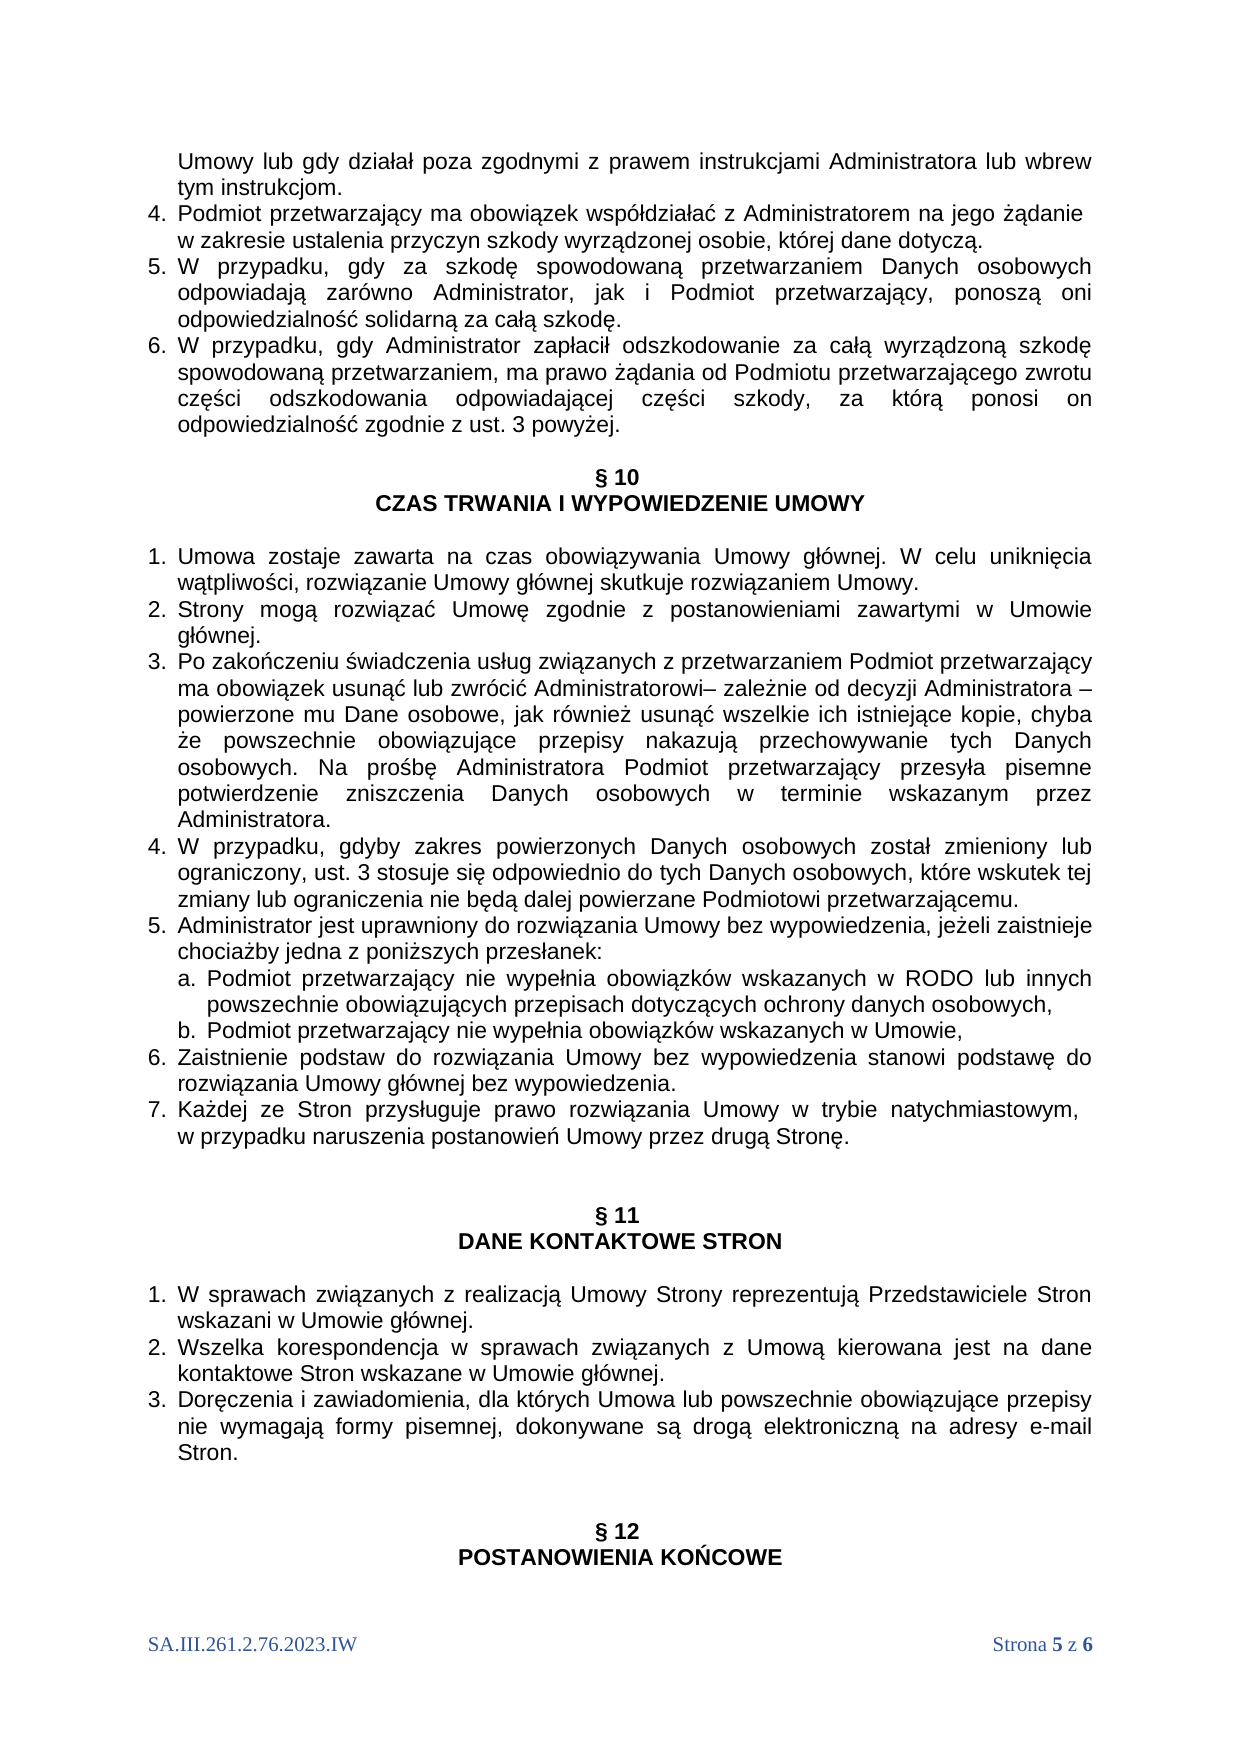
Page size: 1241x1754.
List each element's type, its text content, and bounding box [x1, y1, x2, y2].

list W przypadku, gdyby zakres powierzonych Danych osobowych został zmieniony lub ograniczony, ust. 3 stosuje się odpowiednio do tych Danych osobowych, które wskutek tej zmiany lub ograniczenia nie będą dalej powierzane Podmiotowi przetwarzającemu. [148, 833, 1093, 912]
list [148, 148, 1093, 200]
list Podmiot przetwarzający nie wypełnia obowiązków wskazanych w RODO lub innych powszechnie obowiązujących przepisach dotyczących ochrony danych osobowych, [177, 964, 1093, 1017]
list W przypadku, gdy za szkodę spowodowaną przetwarzaniem Danych osobowych odpowiadają zarówno Administrator, jak i Podmiot przetwarzający, ponoszą oni odpowiedzialność solidarną za całą szkodę. [148, 253, 1093, 332]
list § 10 CZAS TRWANIA I WYPOWIEDZENIE UMOWY [148, 437, 1093, 517]
list Po zakończeniu świadczenia usług związanych z przetwarzaniem Podmiot przetwarzający ma obowiązek usunąć lub zwrócić Administratorowi– zależnie od decyzji Administratora – powierzone mu Dane osobowe, jak również usunąć wszelkie ich istniejące kopie, chyba że powszechnie obowiązujące przepisy nakazują przechowywanie tych Danych osobowych. Na prośbę Administratora Podmiot przetwarzający przesyła pisemne potwierdzenie zniszczenia Danych osobowych w terminie wskazanym przez Administratora. [148, 648, 1093, 833]
list § 11 DANE KONTAKTOWE STRON [148, 1175, 1093, 1254]
list Administrator jest uprawniony do rozwiązania Umowy bez wypowiedzenia, jeżeli zaistnieje chociażby jedna z poniższych przesłanek: [148, 912, 1093, 964]
list § 12 POSTANOWIENIA KOŃCOWE [148, 1492, 1093, 1571]
list Podmiot przetwarzający ma obowiązek współdziałać z Administratorem na jego żądanie w zakresie ustalenia przyczyn szkody wyrządzonej osobie, której dane dotyczą. [148, 200, 1093, 253]
list Każdej ze Stron przysługuje prawo rozwiązania Umowy w trybie natychmiastowym, w przypadku naruszenia postanowień Umowy przez drugą Stronę. [148, 1096, 1093, 1149]
list Zaistnienie podstaw do rozwiązania Umowy bez wypowiedzenia stanowi podstawę do rozwiązania Umowy głównej bez wypowiedzenia. [148, 1044, 1093, 1096]
list Podmiot przetwarzający nie wypełnia obowiązków wskazanych w Umowie, [177, 1017, 1093, 1044]
list W przypadku, gdy Administrator zapłacił odszkodowanie za całą wyrządzoną szkodę spowodowaną przetwarzaniem, ma prawo żądania od Podmiotu przetwarzającego zwrotu części odszkodowania odpowiadającej części szkody, za którą ponosi on odpowiedzialność zgodnie z ust. 3 powyżej. [148, 332, 1093, 437]
list Wszelka korespondencja w sprawach związanych z Umową kierowana jest na dane kontaktowe Stron wskazane w Umowie głównej. [148, 1333, 1093, 1386]
list Strony mogą rozwiązać Umowę zgodnie z postanowieniami zawartymi w Umowie głównej. [148, 596, 1093, 648]
list Doręczenia i zawiadomienia, dla których Umowa lub powszechnie obowiązujące przepisy nie wymagają formy pisemnej, dokonywane są drogą elektroniczną na adresy e-mail Stron. [148, 1386, 1093, 1465]
list Umowa zostaje zawarta na czas obowiązywania Umowy głównej. W celu uniknięcia wątpliwości, rozwiązanie Umowy głównej skutkuje rozwiązaniem Umowy. [148, 543, 1093, 596]
list W sprawach związanych z realizacją Umowy Strony reprezentują Przedstawiciele Stron wskazani w Umowie głównej. [148, 1281, 1093, 1333]
